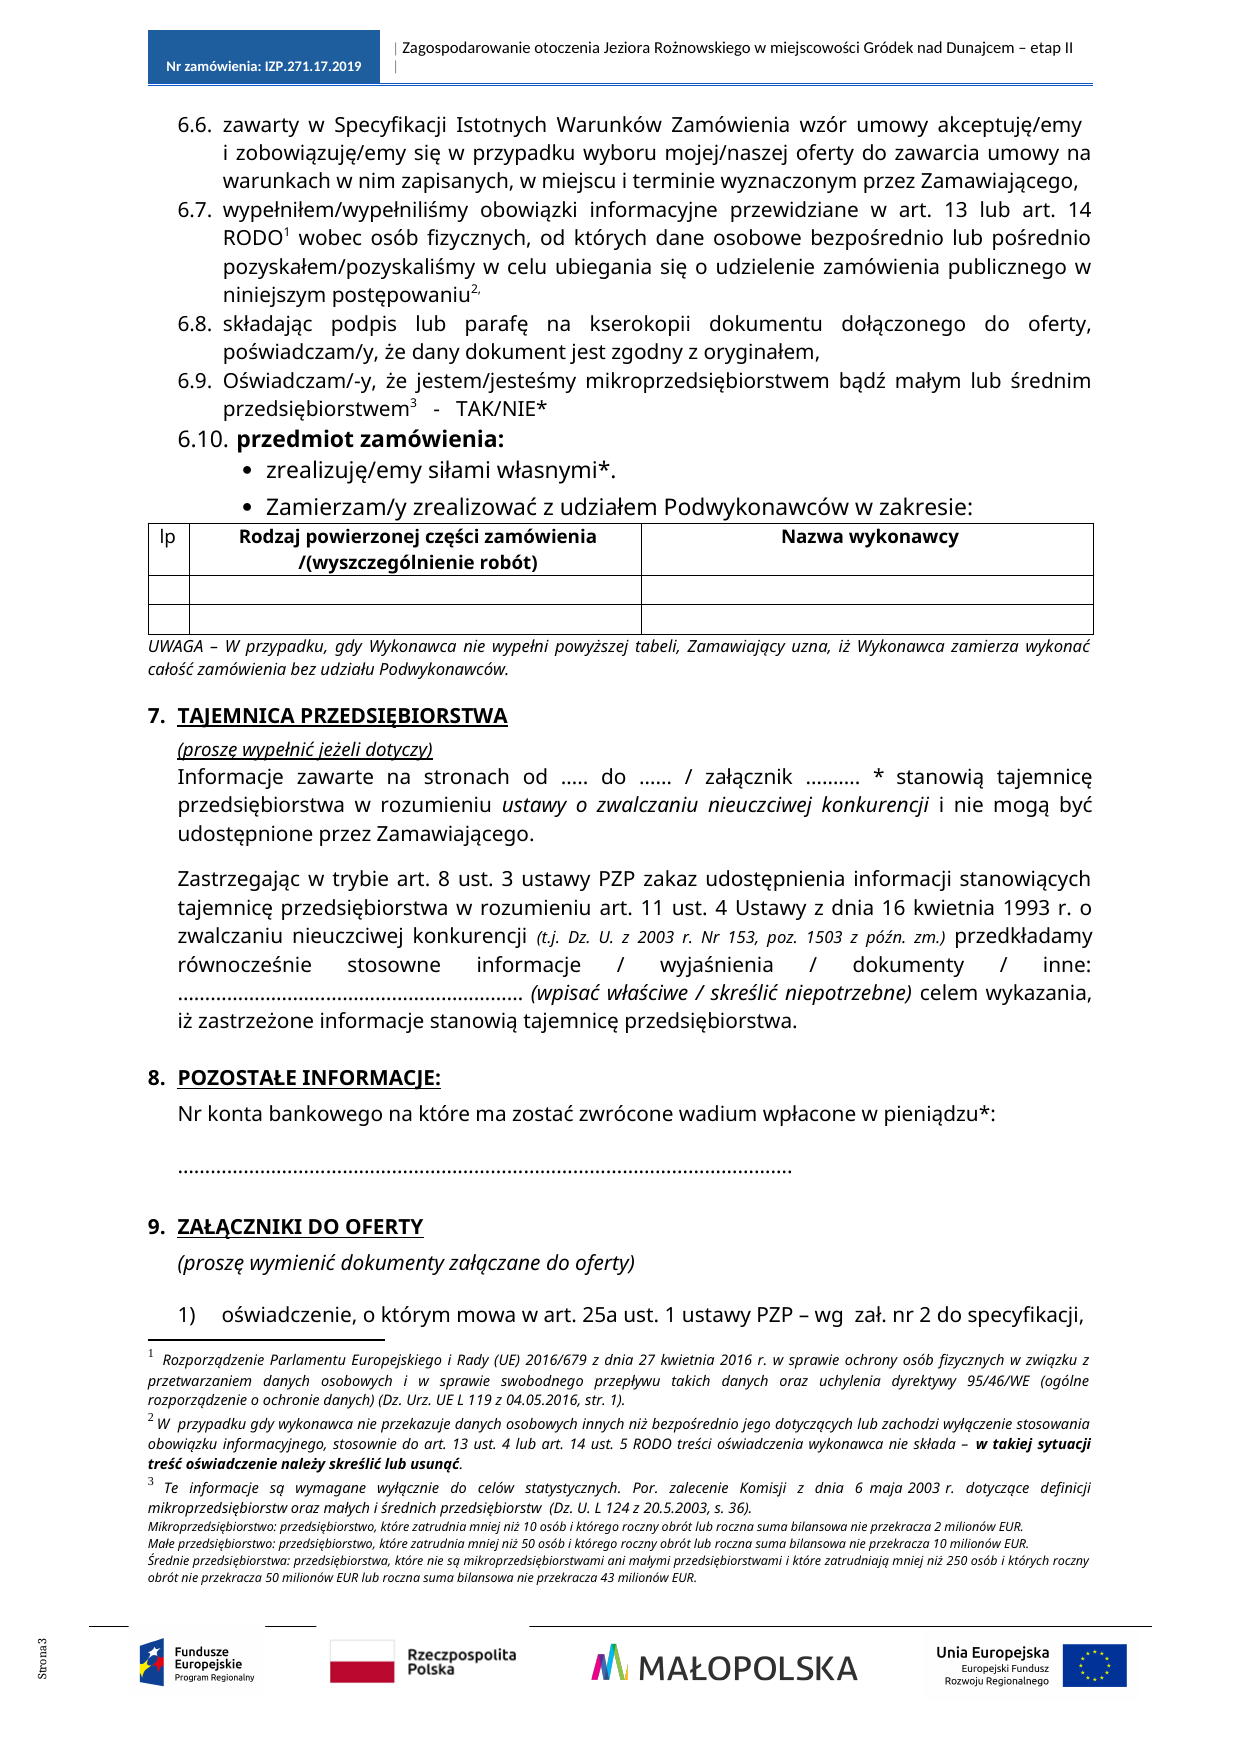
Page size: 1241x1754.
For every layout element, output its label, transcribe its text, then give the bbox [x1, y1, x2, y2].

table_cell [190, 576, 641, 604]
list POZOSTAŁE INFORMACJE: [148, 1063, 1093, 1092]
table_cell [642, 576, 1093, 604]
list składając podpis lub parafę na kserokopii dokumentu dołączonego do oferty, poświadczam/y, że dany dokument jest zgodny z oryginałem, [177, 309, 1093, 366]
list Oświadczam/-y, że jestem/jesteśmy mikroprzedsiębiorstwem bądź małym lub średnim przedsiębiorstwem - TAK/NIE* [177, 366, 1093, 423]
table_cell [642, 605, 1093, 634]
text Zastrzegając w trybie art. 8 ust. 3 ustawy PZP zakaz udostępnienia informacji stanowiących tajemnicę przedsiębiorstwa w rozumieniu art. 11 ust. 4 Ustawy z dnia 16 kwietnia 1993 r. o zwalczaniu nieuczciwej konkurencji (t.j. Dz. U. z 2003 r. Nr 153, poz. 1503 z późn. zm.) przedkładamy równocześnie stosowne informacje / wyjaśnienia / dokumenty / inne: ……………………………………………………… (wpisać właściwe / skreślić niepotrzebne) celem wykazania, iż zastrzeżone informacje stanowią tajemnicę przedsiębiorstwa. [177, 864, 1093, 1035]
list przedmiot zamówienia: [177, 423, 1093, 454]
table_header Rodzaj powierzonej części zamówienia /(wyszczególnienie robót) [190, 524, 641, 575]
table_header lp [149, 524, 189, 575]
list oświadczenie, o którym mowa w art. 25a ust. 1 ustawy PZP – wg zał. nr 2 do specyfikacji, [177, 1300, 1093, 1329]
picture [316, 1626, 530, 1697]
table_header Nazwa wykonawcy [642, 524, 1093, 575]
text Nr konta bankowego na które ma zostać zwrócone wadium wpłacone w pieniądzu*: [177, 1099, 1093, 1151]
picture [128, 1626, 266, 1698]
text (proszę wymienić dokumenty załączane do oferty) [177, 1248, 1093, 1276]
text …………………………………………………………………………………………………. [177, 1151, 1093, 1180]
table_cell [149, 605, 189, 634]
list TAJEMNICA PRZEDSIĘBIORSTWA [148, 701, 1093, 729]
table_cell [149, 576, 189, 604]
table_cell [190, 605, 641, 634]
text (proszę wypełnić jeżeli dotyczy) [177, 736, 1093, 762]
picture [923, 1630, 1141, 1701]
picture [569, 1626, 880, 1698]
text Informacje zawarte na stronach od ….. do …… / załącznik ………. * stanowią tajemnicę przedsiębiorstwa w rozumieniu ustawy o zwalczaniu nieuczciwej konkurencji i nie mogą być udostępnione przez Zamawiającego. [177, 762, 1093, 847]
list zrealizuję/emy siłami własnymi*. [243, 454, 1093, 485]
list ZAŁĄCZNIKI DO OFERTY [148, 1212, 1093, 1241]
text UWAGA – W przypadku, gdy Wykonawca nie wypełni powyższej tabeli, Zamawiający uzna, iż Wykonawca zamierza wykonać całość zamówienia bez udziału Podwykonawców. [148, 635, 1093, 680]
list wypełniłem/wypełniliśmy obowiązki informacyjne przewidziane w art. 13 lub art. 14 RODO wobec osób fizycznych, od których dane osobowe bezpośrednio lub pośrednio pozyskałem/pozyskaliśmy w celu ubiegania się o udzielenie zamówienia publicznego w niniejszym postępowaniu, [177, 195, 1093, 309]
list zawarty w Specyfikacji Istotnych Warunków Zamówienia wzór umowy akceptuję/emy i zobowiązuję/emy się w przypadku wyboru mojej/naszej oferty do zawarcia umowy na warunkach w nim zapisanych, w miejscu i terminie wyznaczonym przez Zamawiającego, [177, 110, 1093, 195]
list Zamierzam/y zrealizować z udziałem Podwykonawców w zakresie: [243, 491, 1093, 523]
